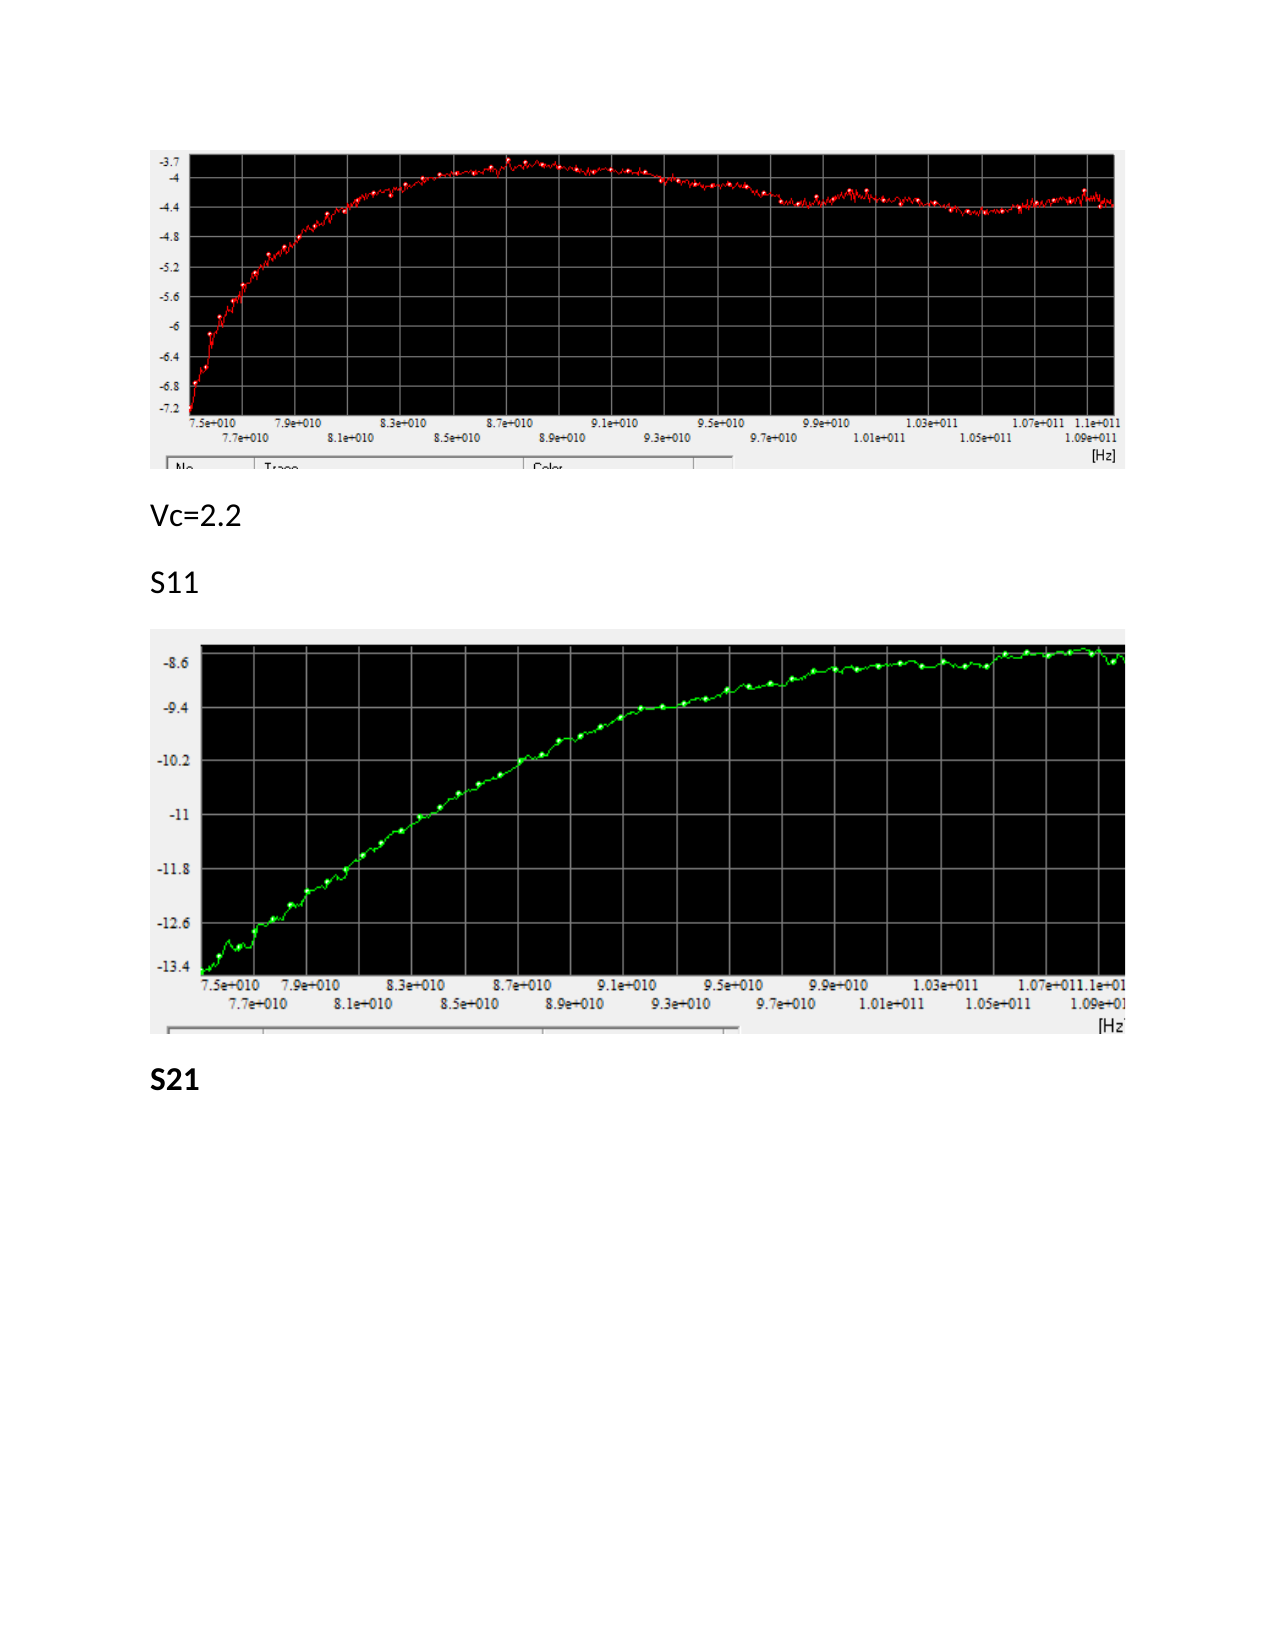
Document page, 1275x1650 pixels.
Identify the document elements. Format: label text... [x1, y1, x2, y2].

text S21 [150, 1058, 1125, 1099]
picture [150, 629, 1125, 1034]
text S11 [150, 561, 1125, 602]
picture [150, 150, 1125, 469]
text Vc=2.2 [150, 494, 1125, 534]
